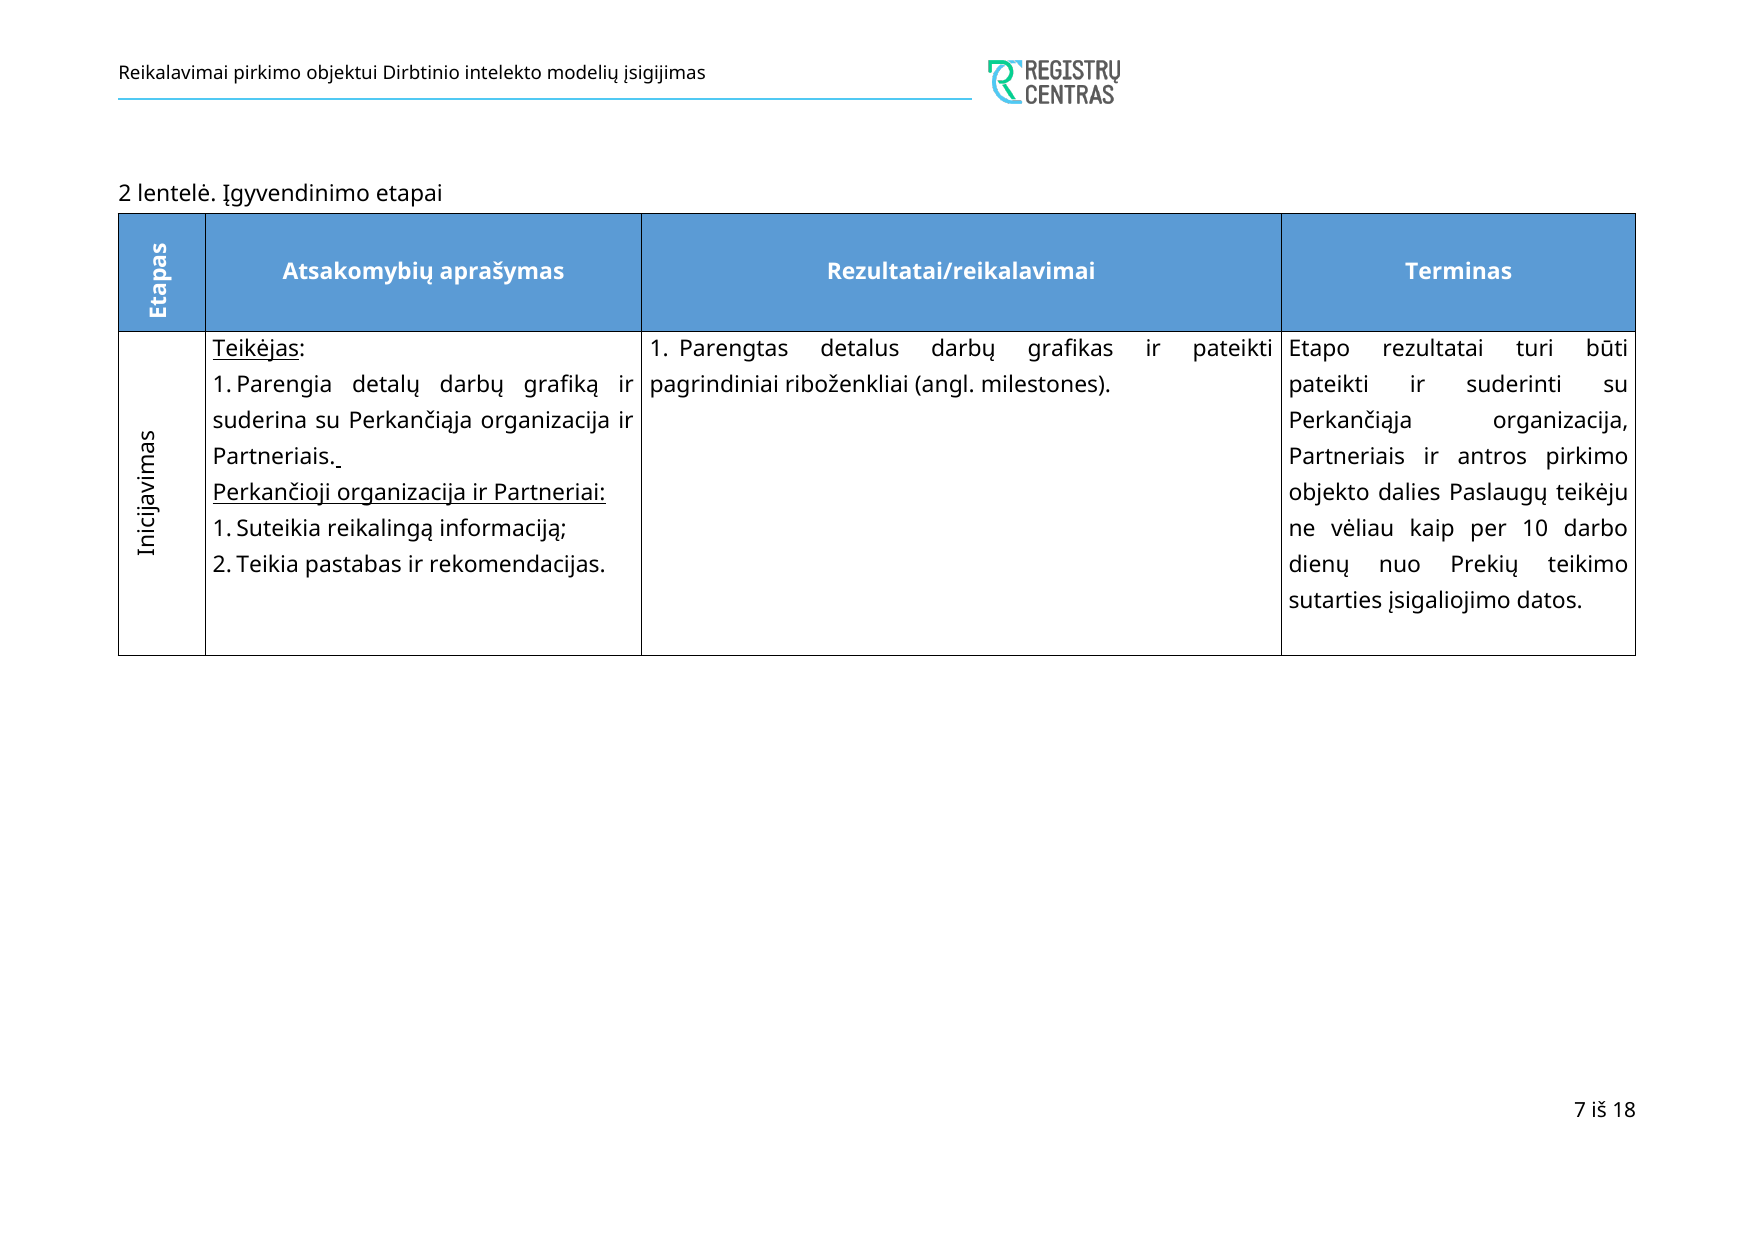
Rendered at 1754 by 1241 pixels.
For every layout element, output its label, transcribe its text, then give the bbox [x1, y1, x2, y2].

table_cell Teikėjas: Parengia detalų darbų grafiką ir suderina su Perkančiąja organizacija ir Partneriais. Perkančioji organizacija ir Partneriai: Suteikia reikalingą informaciją; Teikia pastabas ir rekomendacijas. [206, 332, 641, 655]
table_header Etapas [119, 214, 205, 331]
table_header Terminas [1282, 214, 1635, 331]
text 2 lentelė. Įgyvendinimo etapai [118, 177, 1636, 208]
table_cell Etapo rezultatai turi būti pateikti ir suderinti su Perkančiąja organizacija, Partneriais ir antros pirkimo objekto dalies Paslaugų teikėju ne vėliau kaip per 10 darbo dienų nuo Prekių teikimo sutarties įsigaliojimo datos. [1282, 332, 1635, 655]
table_header Atsakomybių aprašymas [206, 214, 641, 331]
picture [987, 58, 1121, 105]
table_header Rezultatai/reikalavimai [642, 214, 1281, 331]
table_cell Parengtas detalus darbų grafikas ir pateikti pagrindiniai riboženkliai (angl. milestones). [642, 332, 1281, 655]
table_cell Inicijavimas [119, 332, 205, 655]
